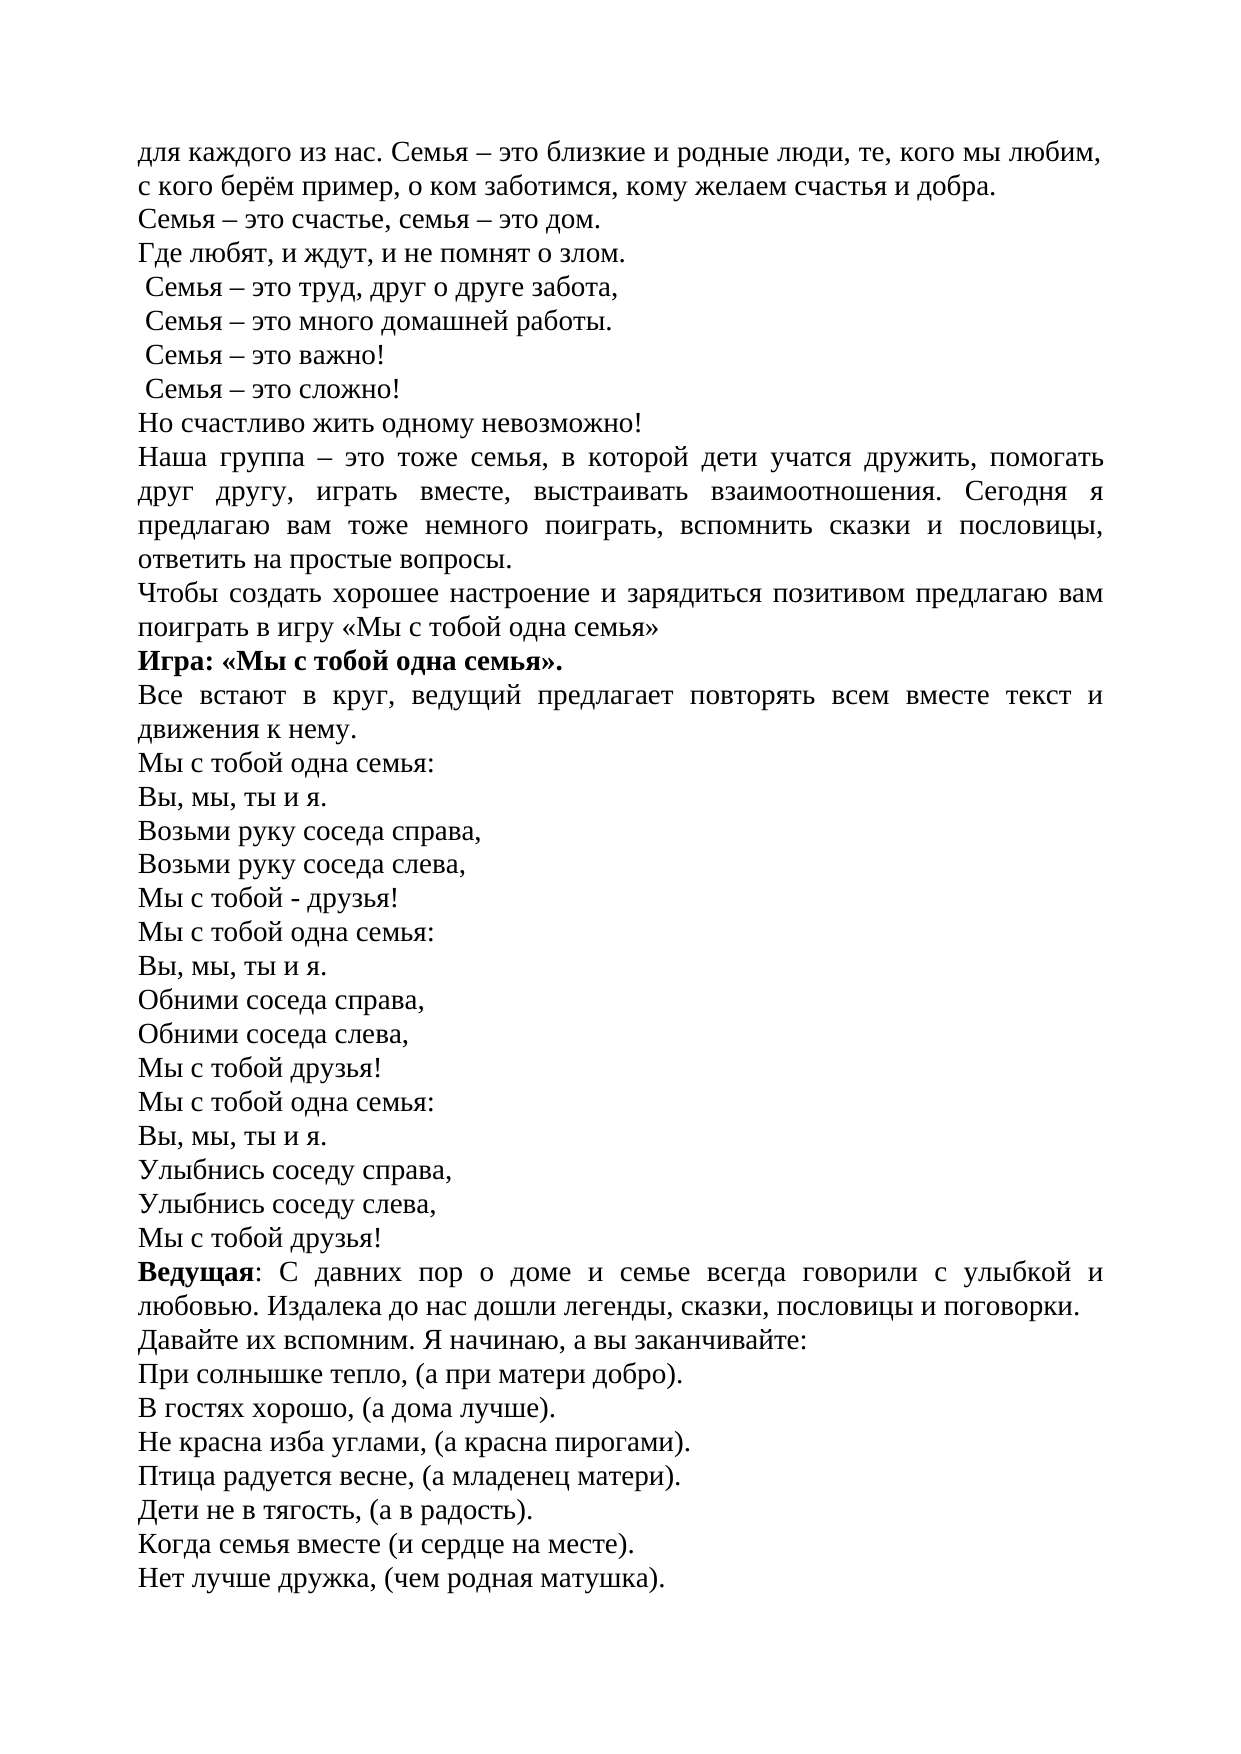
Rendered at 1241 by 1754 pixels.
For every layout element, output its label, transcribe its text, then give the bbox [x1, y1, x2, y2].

text Наша группа – это тоже семья, в которой дети учатся дружить, помогать друг другу, играть вместе, выстраивать взаимоотношения. Сегодня я предлагаю вам тоже немного поиграть, вспомнить сказки и пословицы, ответить на простые вопросы. [138, 439, 1105, 575]
text Семья – это сложно! [138, 371, 1105, 405]
text Ведущая: С давних пор о доме и семье всегда говорили с улыбкой и любовью. Издалека до нас дошли легенды, сказки, пословицы и поговорки. [138, 1254, 1105, 1322]
text Улыбнись соседу слева, [138, 1186, 1105, 1220]
text Мы с тобой - друзья! [138, 881, 1105, 915]
text Мы с тобой одна семья: [138, 745, 1105, 779]
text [138, 134, 1103, 202]
text Вы, мы, ты и я. [138, 779, 1105, 813]
text Семья – это труд, друг о друге забота, [138, 269, 1105, 303]
text Игра: «Мы с тобой одна семья». [138, 643, 1105, 677]
text Семья – это важно! [138, 337, 1105, 371]
text Обними соседа справа, [138, 983, 1105, 1017]
text Возьми руку соседа справа, [138, 813, 1105, 847]
text Когда семья вместе (и сердце на месте). [138, 1526, 1105, 1560]
text Вы, мы, ты и я. [138, 949, 1105, 983]
text Мы с тобой одна семья: [138, 915, 1105, 949]
text Где любят, и ждут, и не помнят о злом. [138, 236, 1105, 269]
text Мы с тобой одна семья: [138, 1084, 1105, 1118]
text Обними соседа слева, [138, 1017, 1105, 1051]
text Все встают в круг, ведущий предлагает повторять всем вместе текст и движения к нему. [138, 677, 1105, 745]
text Давайте их вспомним. Я начинаю, а вы заканчивайте: [138, 1322, 1105, 1356]
text Семья – это много домашней работы. [138, 303, 1105, 337]
text Вы, мы, ты и я. [138, 1118, 1105, 1152]
text Чтобы создать хорошее настроение и зарядиться позитивом предлагаю вам поиграть в игру «Мы с тобой одна семья» [138, 575, 1105, 643]
text Нет лучше дружка, (чем родная матушка). [138, 1560, 1105, 1594]
text Но счастливо жить одному невозможно! [138, 405, 1105, 439]
text Птица радуется весне, (а младенец матери). [138, 1458, 1105, 1492]
text В гостях хорошо, (а дома лучше). [138, 1390, 1105, 1424]
text Дети не в тягость, (а в радость). [138, 1492, 1105, 1526]
text Мы с тобой друзья! [138, 1220, 1105, 1254]
text При солнышке тепло, (а при матери добро). [138, 1356, 1105, 1390]
text Мы с тобой друзья! [138, 1051, 1105, 1084]
text Не красна изба углами, (а красна пирогами). [138, 1424, 1105, 1458]
text Семья – это счастье, семья – это дом. [138, 202, 1105, 236]
text Улыбнись соседу справа, [138, 1152, 1105, 1186]
text Возьми руку соседа слева, [138, 847, 1105, 881]
